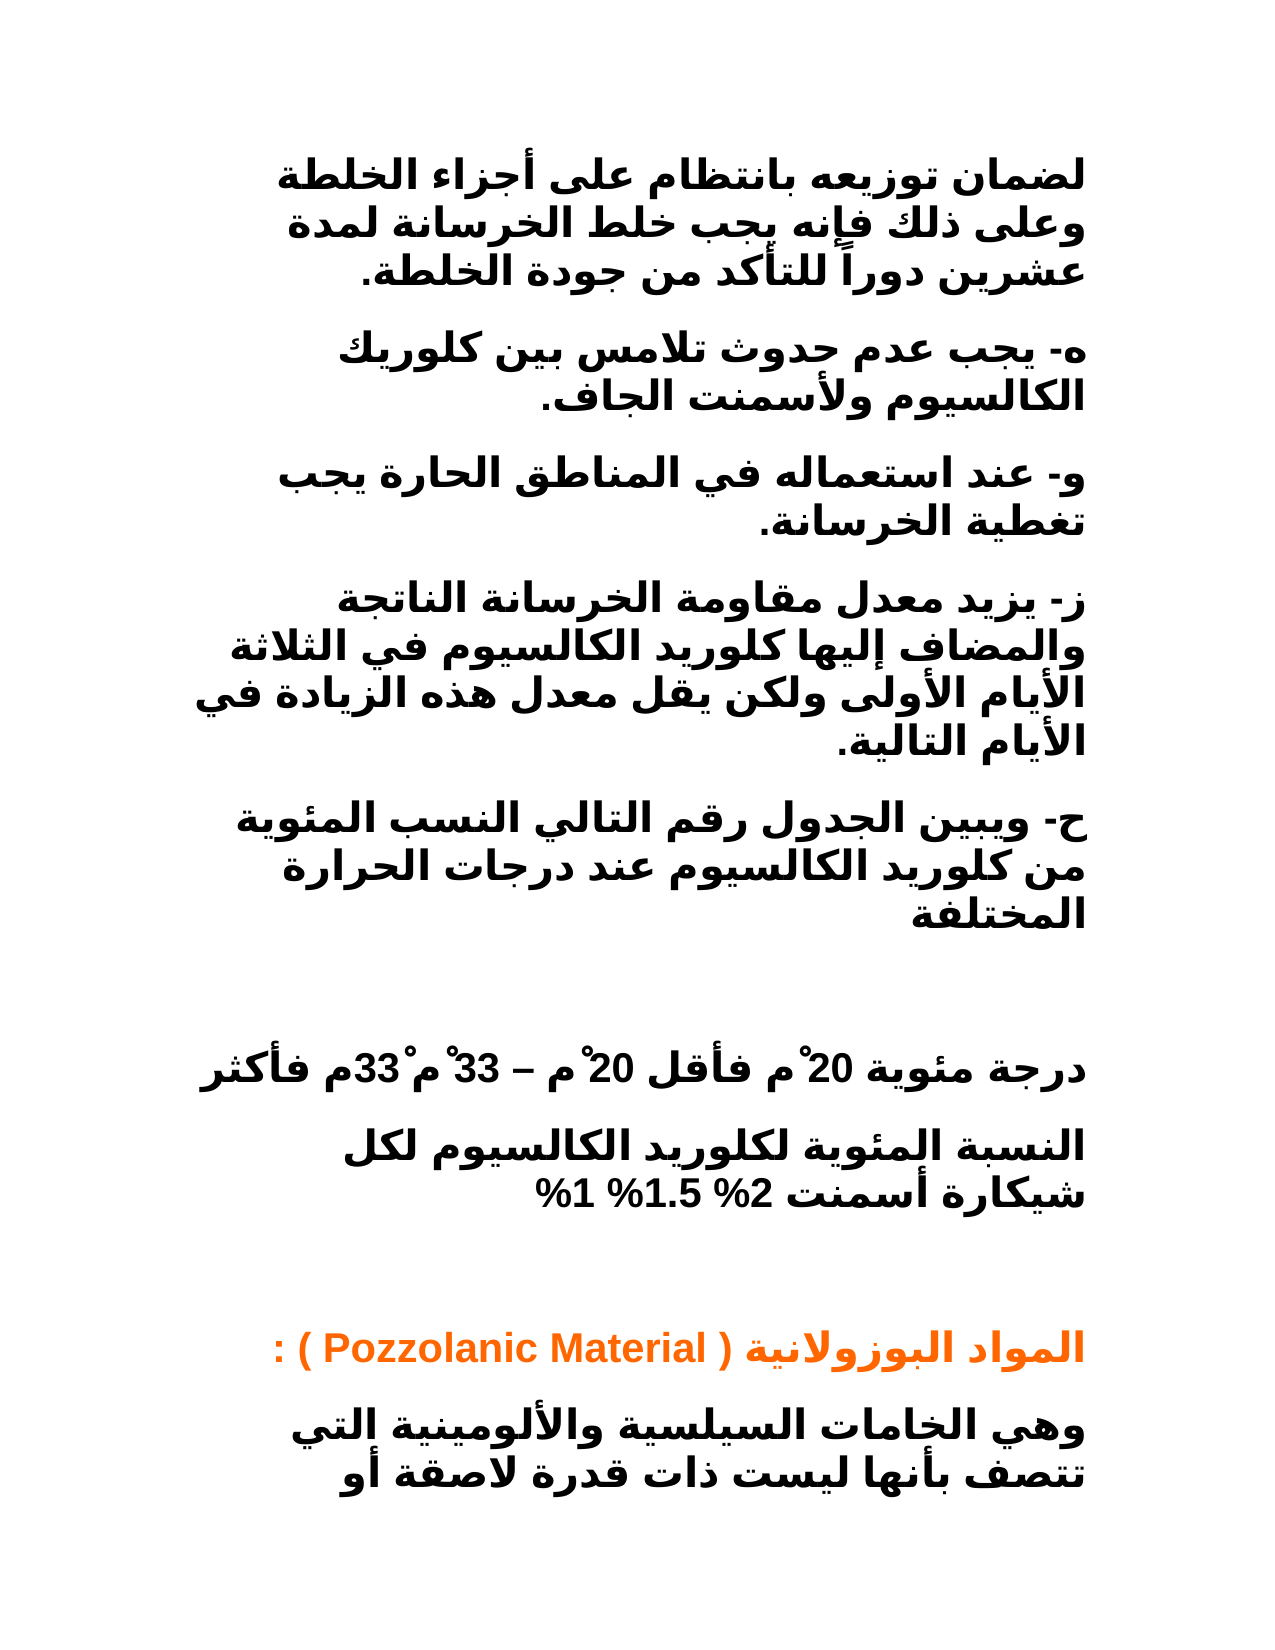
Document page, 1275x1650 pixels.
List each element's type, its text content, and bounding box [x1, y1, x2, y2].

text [187, 150, 1087, 294]
text المواد البوزولانية ( Pozzolanic Material ) : [187, 1323, 1087, 1371]
text النسبة المئوية لكلوريد الكالسيوم لكل شيكارة أسمنت 2% 1.5% 1% [187, 1121, 1087, 1217]
text ‌و- عند استعماله في المناطق الحارة يجب تغطية الخرسانة. [187, 448, 1087, 544]
text ‌ح- ويبين الجدول رقم التالي النسب المئوية من كلوريد الكالسيوم عند درجات الحرارة المختلفة [187, 794, 1087, 937]
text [187, 1400, 1087, 1496]
text درجة مئوية 20 ْم فأقل 20 ْم – 33 ْم 33ْم فأكثر [187, 1044, 1087, 1092]
text ‌ه- يجب عدم حدوث تلامس بين كلوريك الكالسيوم ولأسمنت الجاف. [187, 323, 1087, 419]
text ‌ز- يزيد معدل مقاومة الخرسانة الناتجة والمضاف إليها كلوريد الكالسيوم في الثلاثة الأيام الأولى ولكن يقل معدل هذه الزيادة في الأيام التالية. [187, 573, 1087, 764]
